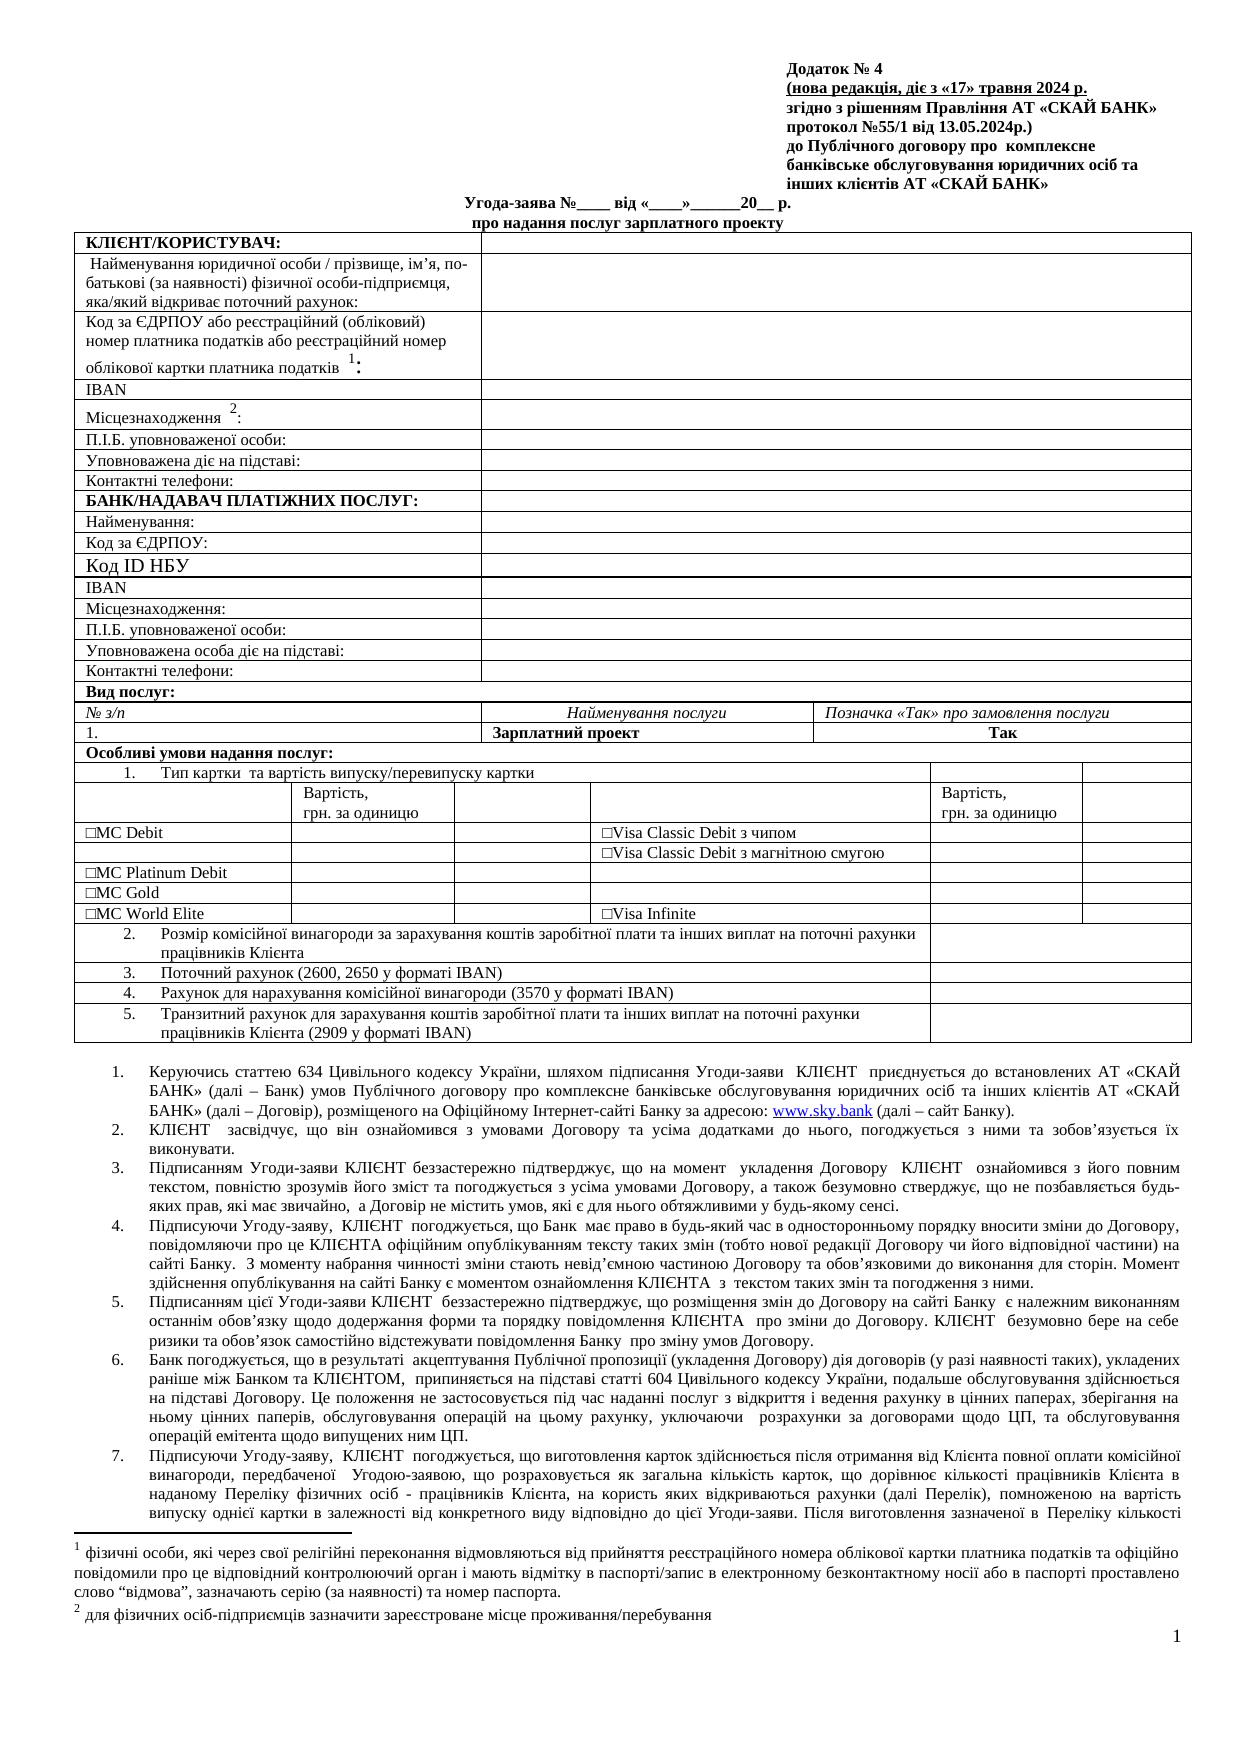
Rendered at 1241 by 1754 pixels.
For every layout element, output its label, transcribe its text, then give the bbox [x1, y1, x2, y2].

table_cell [482, 533, 1191, 553]
table_cell [931, 904, 1082, 923]
table_header [482, 233, 1191, 252]
table_cell П.І.Б. уповноваженої особи: [75, 430, 481, 449]
list КЛІЄНТ засвідчує, що він ознайомився з умовами Договору та усіма додатками до нього, погоджується з ними та зобов’язується їх виконувати. [111, 1119, 1181, 1158]
table_cell [455, 883, 590, 902]
list Підписанням Угоди-заяви КЛІЄНТ беззастережно підтверджує, що на момент укладення Договору КЛІЄНТ ознайомився з його повним текстом, повністю зрозумів його зміст та погоджується з усіма умовами Договору, а також безумовно стверджує, що не позбавляється будь-яких прав, які має звичайно, а Договір не містить умов, які є для нього обтяжливими у будь-якому сенсі. [111, 1158, 1181, 1215]
table_cell [482, 599, 1191, 618]
table_cell [1083, 783, 1191, 822]
text (нова редакція, діє з «17» травня 2024 р. [786, 78, 1181, 97]
table_cell [931, 763, 1082, 782]
table_cell [482, 578, 1191, 597]
table_cell [75, 783, 291, 822]
table_cell □MC Platinum Debit [75, 863, 291, 882]
table_cell [931, 823, 1082, 842]
table_cell [455, 863, 590, 882]
table_cell [292, 904, 454, 923]
table_cell Код за ЄДРПОУ або реєстраційний (обліковий) номер платника податків або реєстраційний номер облікової картки платника податків : [75, 312, 481, 379]
table_cell [482, 512, 1191, 532]
table_cell [455, 904, 590, 923]
table_cell № з/п [75, 703, 481, 722]
table_cell Розмір комісійної винагороди за зарахування коштів заробітної плати та інших виплат на поточні рахунки працівників Клієнта [75, 924, 930, 962]
table_cell Вартість, грн. за одиницю [931, 783, 1082, 822]
table_cell П.І.Б. уповноваженої особи: [75, 619, 481, 639]
table_cell 1. [75, 723, 481, 742]
table_cell Уповноважена діє на підставі: [75, 450, 481, 469]
table_cell [591, 783, 930, 822]
table_cell □MC Gold [75, 883, 291, 902]
table_cell [482, 450, 1191, 469]
table_cell □MC Debit [75, 823, 291, 842]
table_cell [482, 380, 1191, 399]
table_cell Місцезнаходження : [75, 400, 481, 429]
table_cell [482, 312, 1191, 379]
table_cell Транзитний рахунок для зарахування коштів заробітної плати та інших виплат на поточні рахунки працівників Клієнта (2909 у форматі IBAN) [75, 1004, 930, 1042]
table_cell Поточний рахунок (2600, 2650 у форматі IBAN) [75, 963, 930, 982]
table_cell Найменування юридичної особи / прізвище, ім’я, по-батькові (за наявності) фізичної особи-підприємця, яка/який відкриває поточний рахунок: [75, 254, 481, 311]
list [111, 1445, 1181, 1522]
text згідно з рішенням Правління АТ «СКАЙ БАНК» протокол №55/1 від 13.05.2024р.) [786, 97, 1181, 136]
table_cell [482, 619, 1191, 639]
list Підписуючи Угоду-заяву, КЛІЄНТ погоджується, що Банк має право в будь-який час в односторонньому порядку вносити зміни до Договору, повідомляючи про це КЛІЄНТА офіційним опублікуванням тексту таких змін (тобто нової редакції Договору чи його відповідної частини) на сайті Банку. З моменту набрання чинності зміни стають невід’ємною частиною Договору та обов’язковими до виконання для сторін. Момент здійснення опублікування на сайті Банку є моментом ознайомлення КЛІЄНТА з текстом таких змін та погодження з ними. [111, 1215, 1181, 1292]
table_cell Особливі умови надання послуг: [75, 743, 1191, 762]
table_header КЛІЄНТ/КОРИСТУВАЧ: [75, 233, 481, 252]
table_cell □Visa Infinite [591, 904, 930, 923]
table_cell [482, 471, 1191, 490]
table_cell [482, 491, 1191, 511]
table_cell [931, 924, 1191, 962]
table_cell [455, 783, 590, 822]
table_cell [482, 554, 1191, 576]
table_cell Місцезнаходження: [75, 599, 481, 618]
list Керуючись статтею 634 Цивільного кодексу України, шляхом підписання Угоди-заяви КЛІЄНТ приєднується до встановлених АТ «СКАЙ БАНК» (далі – Банк) умов Публічного договору про комплексне банківське обслуговування юридичних осіб та інших клієнтів АТ «СКАЙ БАНК» (далі – Договір), розміщеного на Офіційному Інтернет-сайті Банку за адресою: www.sky.bank (далі – сайт Банку). [111, 1062, 1181, 1119]
table_cell [931, 963, 1191, 982]
table_cell □Visa Classic Debit з магнітною смугою [591, 843, 930, 862]
table_cell Контактні телефони: [75, 471, 481, 490]
table_cell [292, 843, 454, 862]
text про надання послуг зарплатного проекту [74, 212, 1181, 232]
text до Публічного договору про комплексне банківське обслуговування юридичних осіб та інших клієнтів АТ «СКАЙ БАНК» [786, 136, 1181, 193]
table_cell Код за ЄДРПОУ: [75, 533, 481, 553]
table_cell Вартість, грн. за одиницю [292, 783, 454, 822]
table_cell [931, 983, 1191, 1002]
table_cell [1083, 863, 1191, 882]
table_cell [591, 883, 930, 902]
table_cell Так [814, 723, 1191, 742]
table_cell Зарплатний проект [482, 723, 813, 742]
table_cell Код ID НБУ [75, 554, 481, 576]
table_cell [482, 661, 1191, 681]
table_cell [931, 1004, 1191, 1042]
table_cell [482, 400, 1191, 429]
table_cell [482, 640, 1191, 660]
table_cell Тип картки та вартість випуску/перевипуску картки [75, 763, 930, 782]
table_cell [292, 863, 454, 882]
table_cell Уповноважена особа діє на підставі: [75, 640, 481, 660]
table_cell □Visa Classic Debit з чипом [591, 823, 930, 842]
table_cell [1083, 843, 1191, 862]
table_cell [1083, 823, 1191, 842]
table_cell Вид послуг: [75, 682, 1191, 701]
table_cell Рахунок для нарахування комісійної винагороди (3570 у форматі IBAN) [75, 983, 930, 1002]
table_cell [931, 883, 1082, 902]
table_cell [591, 863, 930, 882]
table_cell IBAN [75, 578, 481, 597]
table_cell [931, 863, 1082, 882]
list Підписанням цієї Угоди-заяви КЛІЄНТ беззастережно підтверджує, що розміщення змін до Договору на сайті Банку є належним виконанням останнім обов’язку щодо додержання форми та порядку повідомлення КЛІЄНТА про зміни до Договору. КЛІЄНТ безумовно бере на себе ризики та обов’язок самостійно відстежувати повідомлення Банку про зміну умов Договору. [111, 1292, 1181, 1349]
table_cell □MC World Elite [75, 904, 291, 923]
table_cell [1083, 763, 1191, 782]
table_cell [292, 883, 454, 902]
table_cell [292, 823, 454, 842]
text Додаток № 4 [786, 59, 1181, 78]
table_cell IBAN [75, 380, 481, 399]
table_cell [482, 254, 1191, 311]
list Банк погоджується, що в результаті акцептування Публічної пропозиції (укладення Договору) дія договорів (у разі наявності таких), укладених раніше між Банком та КЛІЄНТОМ, припиняється на підставі статті 604 Цивільного кодексу України, подальше обслуговування здійснюється на підставі Договору. Це положення не застосовується під час наданні послуг з відкриття і ведення рахунку в цінних паперах, зберігання на ньому цінних паперів, обслуговування операцій на цьому рахунку, уключаючи розрахунки за договорами щодо ЦП, та обслуговування операцій емітента щодо випущених ним ЦП. [111, 1349, 1181, 1445]
table_cell [75, 843, 291, 862]
table_cell Позначка «Так» про замовлення послуги [814, 703, 1191, 722]
table_cell [482, 430, 1191, 449]
text Угода-заява №____ від «____»______20__ р. [74, 193, 1181, 212]
table_cell БАНК/НАДАВАЧ ПЛАТІЖНИХ ПОСЛУГ: [75, 491, 481, 511]
table_cell [1083, 904, 1191, 923]
table_cell [455, 843, 590, 862]
table_cell Найменування послуги [482, 703, 813, 722]
table_cell Найменування: [75, 512, 481, 532]
table_cell [455, 823, 590, 842]
table_cell [931, 843, 1082, 862]
table_cell [1083, 883, 1191, 902]
table_cell Контактні телефони: [75, 661, 481, 681]
